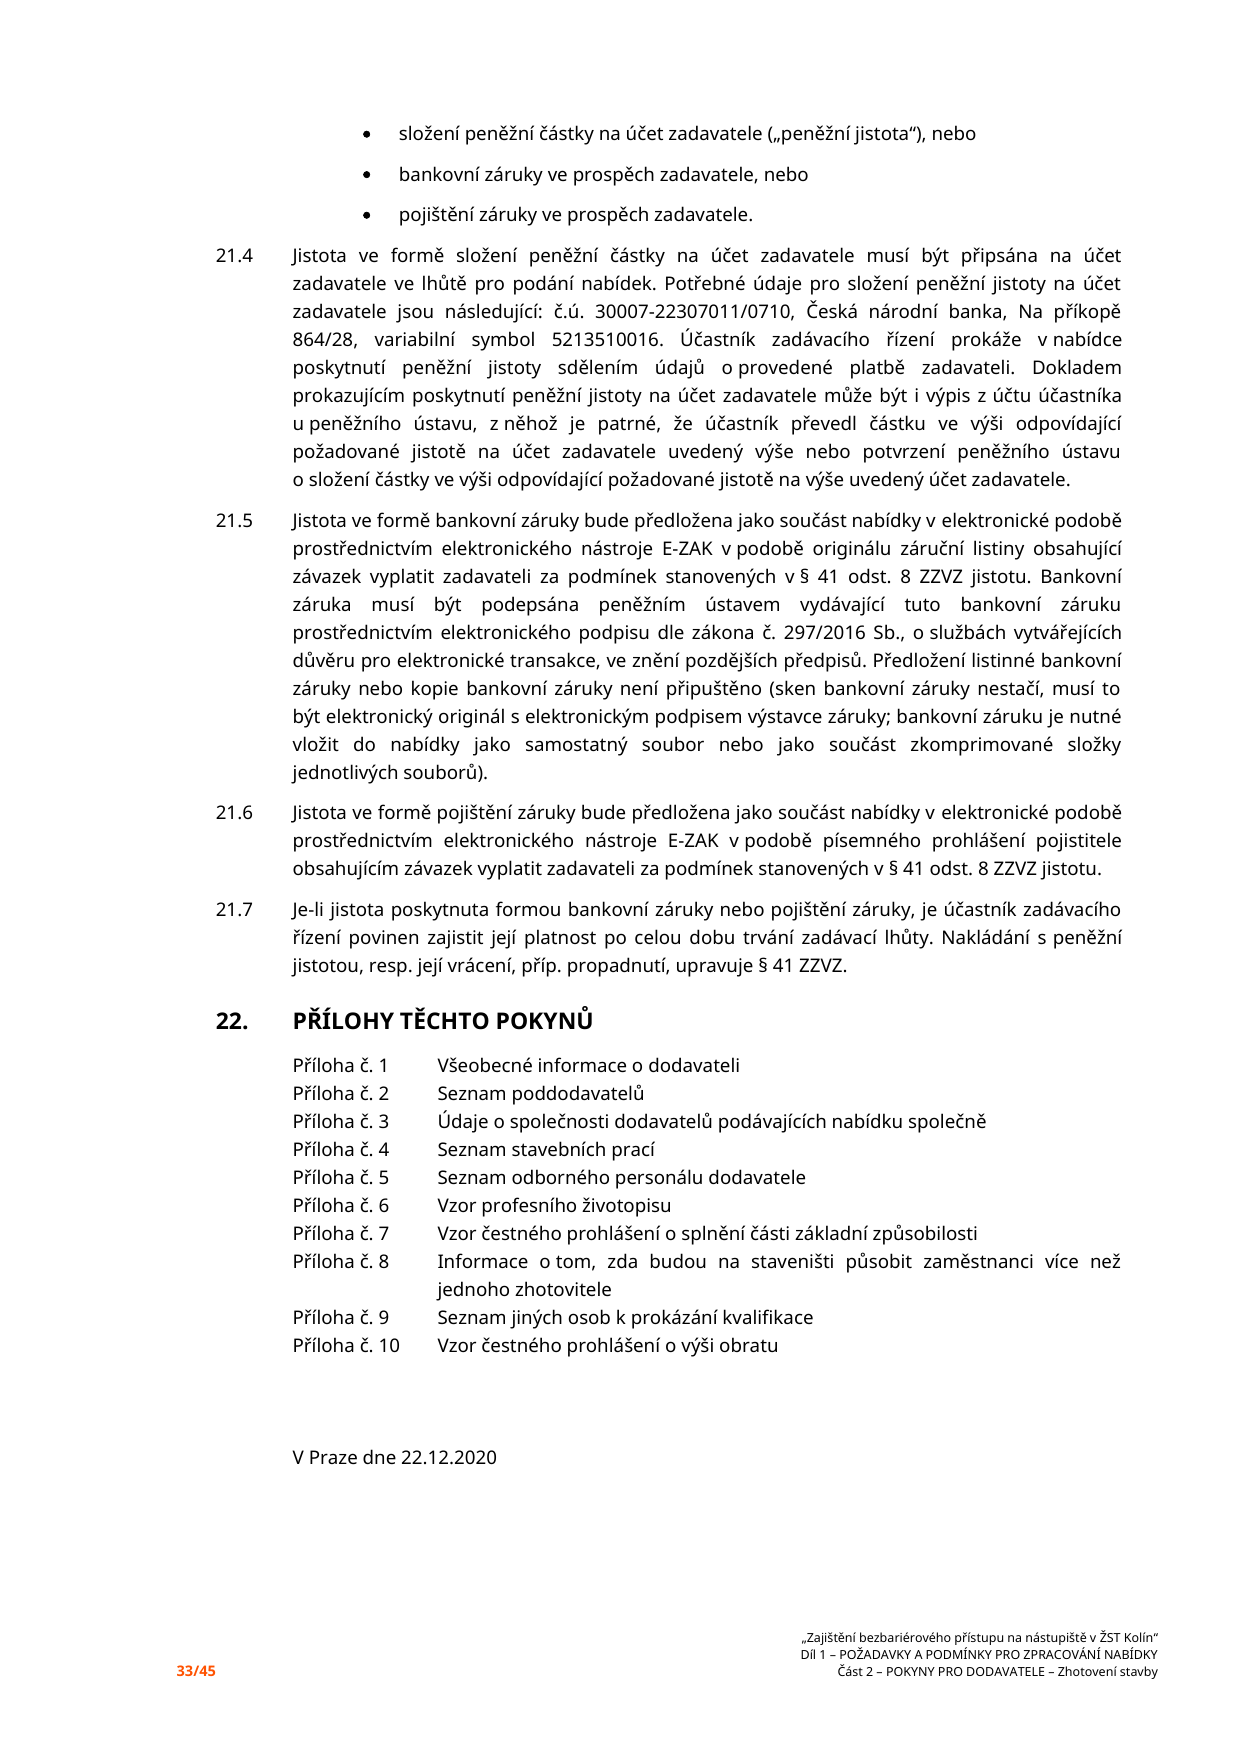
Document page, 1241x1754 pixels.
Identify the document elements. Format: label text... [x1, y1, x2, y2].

text Příloha č. 10 Vzor čestného prohlášení o výši obratu [292, 1332, 1122, 1358]
text Jistota ve formě bankovní záruky bude předložena jako součást nabídky v elektronické podobě prostřednictvím elektronického nástroje E-ZAK v podobě originálu záruční listiny obsahující závazek vyplatit zadavateli za podmínek stanovených v § 41 odst. 8 ZZVZ jistotu. Bankovní záruka musí být podepsána peněžním ústavem vydávající tuto bankovní záruku prostřednictvím elektronického podpisu dle zákona č. 297/2016 Sb., o službách vytvářejících důvěru pro elektronické transakce, ve znění pozdějších předpisů. Předložení listinné bankovní záruky nebo kopie bankovní záruky není připuštěno (sken bankovní záruky nestačí, musí to být elektronický originál s elektronickým podpisem výstavce záruky; bankovní záruku je nutné vložit do nabídky jako samostatný soubor nebo jako součást zkomprimované složky jednotlivých souborů). [216, 507, 1122, 784]
text složení peněžní částky na účet zadavatele („peněžní jistota“), nebo [363, 121, 1122, 146]
text Příloha č. 7 Vzor čestného prohlášení o splnění části základní způsobilosti [292, 1220, 1122, 1246]
text Příloha č. 6 Vzor profesního životopisu [292, 1192, 1122, 1218]
text Příloha č. 1 Všeobecné informace o dodavateli [292, 1052, 1122, 1078]
text Příloha č. 5 Seznam odborného personálu dodavatele [292, 1164, 1122, 1190]
text Příloha č. 4 Seznam stavebních prací [292, 1136, 1122, 1162]
text Příloha č. 2 Seznam poddodavatelů [292, 1080, 1122, 1106]
text Příloha č. 9 Seznam jiných osob k prokázání kvalifikace [292, 1304, 1122, 1330]
text Jistota ve formě složení peněžní částky na účet zadavatele musí být připsána na účet zadavatele ve lhůtě pro podání nabídek. Potřebné údaje pro složení peněžní jistoty na účet zadavatele jsou následující: č.ú. 30007-22307011/0710, Česká národní banka, Na příkopě 864/28, variabilní symbol 5213510016. Účastník zadávacího řízení prokáže v nabídce poskytnutí peněžní jistoty sdělením údajů o provedené platbě zadavateli. Dokladem prokazujícím poskytnutí peněžní jistoty na účet zadavatele může být i výpis z účtu účastníka u peněžního ústavu, z něhož je patrné, že účastník převedl částku ve výši odpovídající požadované jistotě na účet zadavatele uvedený výše nebo potvrzení peněžního ústavu o složení částky ve výši odpovídající požadované jistotě na výše uvedený účet zadavatele. [216, 242, 1122, 492]
text bankovní záruky ve prospěch zadavatele, nebo [363, 161, 1122, 187]
text V Praze dne 22.12.2020 [292, 1444, 1122, 1470]
text Je-li jistota poskytnuta formou bankovní záruky nebo pojištění záruky, je účastník zadávacího řízení povinen zajistit její platnost po celou dobu trvání zadávací lhůty. Nakládání s peněžní jistotou, resp. její vrácení, příp. propadnutí, upravuje § 41 ZZVZ. [216, 896, 1122, 978]
text Jistota ve formě pojištění záruky bude předložena jako součást nabídky v elektronické podobě prostřednictvím elektronického nástroje E-ZAK v podobě písemného prohlášení pojistitele obsahujícím závazek vyplatit zadavateli za podmínek stanovených v § 41 odst. 8 ZZVZ jistotu. [216, 799, 1122, 881]
text PŘÍLOHY TĚCHTO POKYNŮ [216, 1005, 1122, 1036]
text Příloha č. 8 Informace o tom, zda budou na staveništi působit zaměstnanci více než jednoho zhotovitele [292, 1248, 1122, 1302]
text pojištění záruky ve prospěch zadavatele. [363, 202, 1122, 227]
text Příloha č. 3 Údaje o společnosti dodavatelů podávajících nabídku společně [292, 1108, 1122, 1134]
